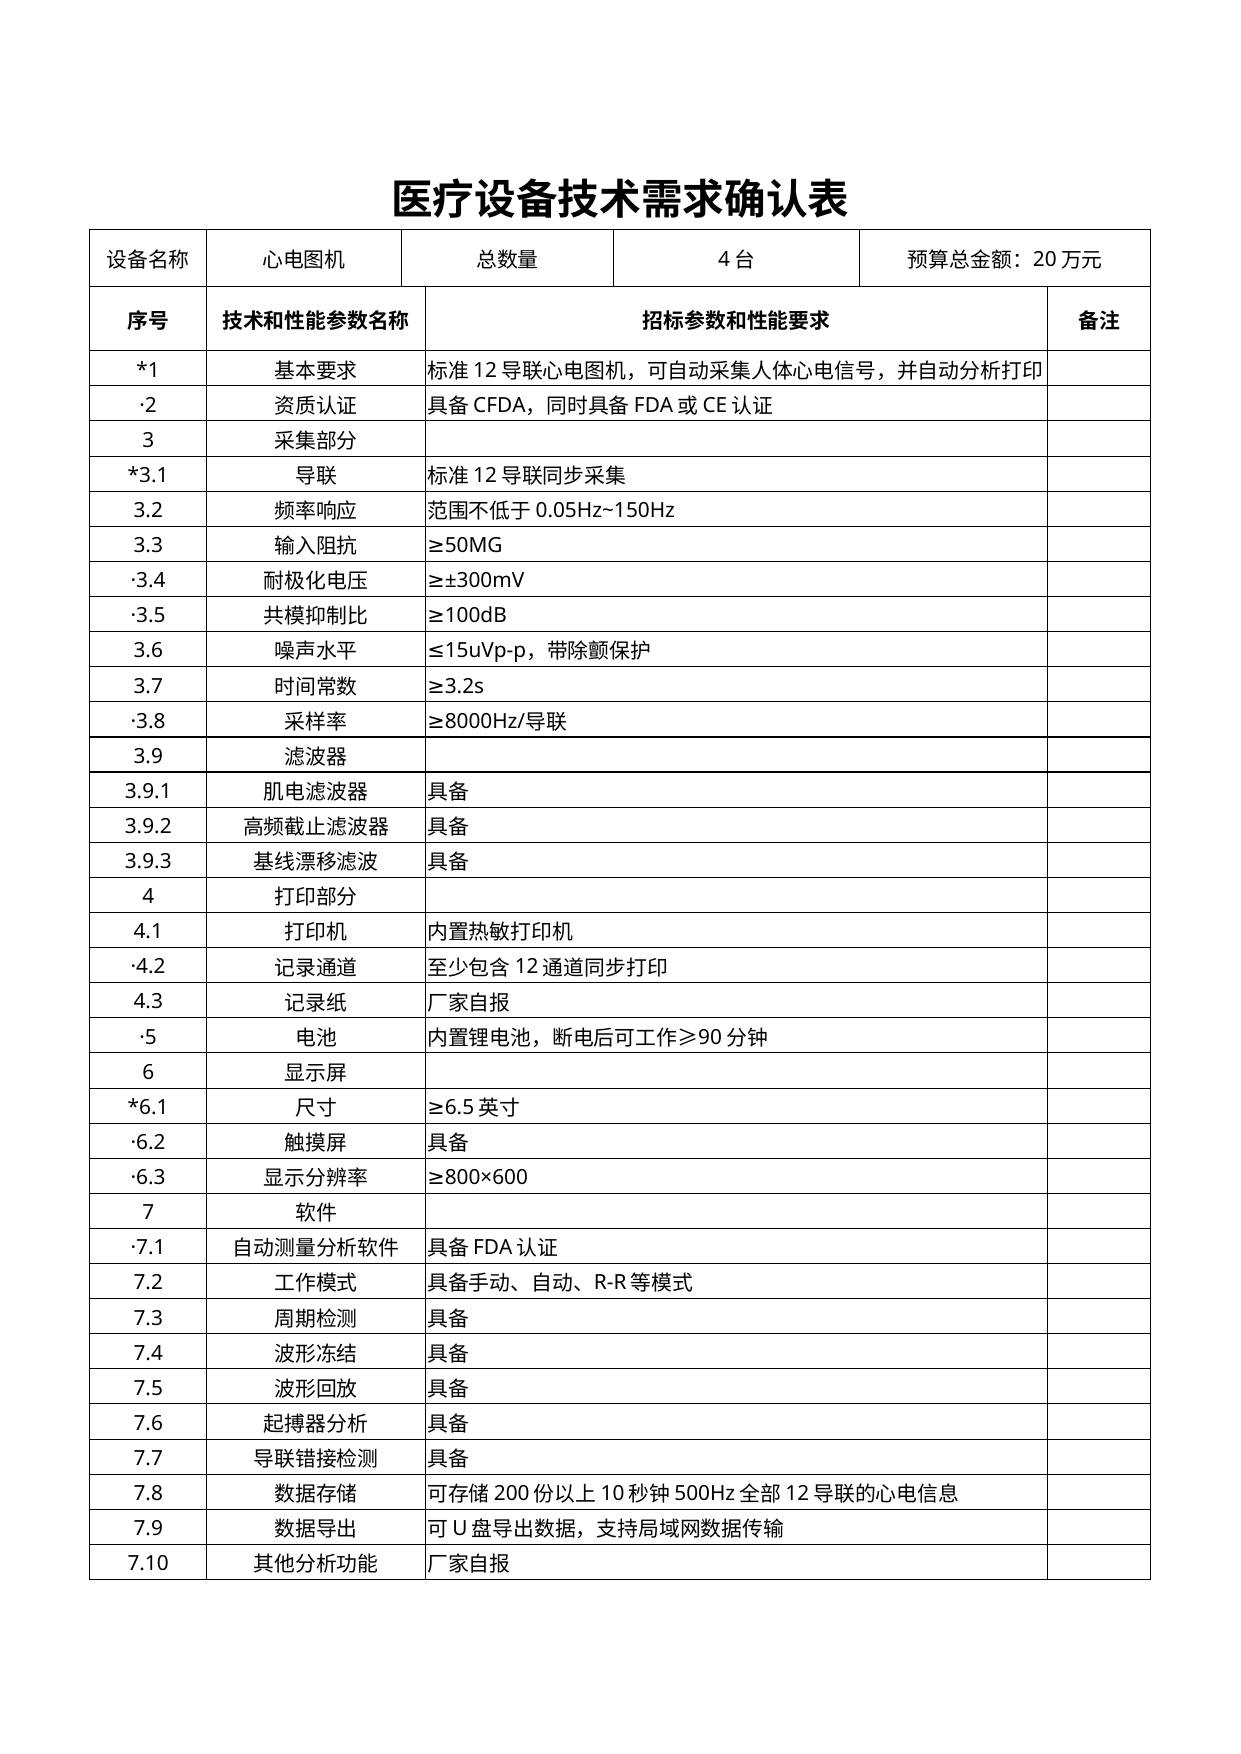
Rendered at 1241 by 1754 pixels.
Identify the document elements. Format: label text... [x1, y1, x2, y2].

table_cell 具备FDA认证 [426, 1229, 1047, 1263]
table_cell [1048, 421, 1150, 456]
table_cell 心电图机 [207, 230, 401, 286]
table_cell [1048, 1334, 1150, 1368]
table_cell ≥±300mV [426, 562, 1047, 596]
table_cell 内置锂电池，断电后可工作≥90分钟 [426, 1018, 1047, 1052]
table_cell 预算总金额：20万元 [860, 230, 1150, 286]
table_cell 具备 [426, 1334, 1047, 1368]
table_cell 共模抑制比 [207, 597, 425, 631]
table_cell 7.6 [90, 1404, 206, 1438]
table_cell [1048, 351, 1150, 385]
table_cell 触摸屏 [207, 1124, 425, 1158]
table_cell ≥6.5英寸 [426, 1089, 1047, 1122]
table_cell 4 [90, 878, 206, 912]
table_cell 设备名称 [90, 230, 206, 286]
table_cell 耐极化电压 [207, 562, 425, 596]
table_cell 3.3 [90, 527, 206, 561]
table_cell *6.1 [90, 1089, 206, 1122]
table_cell 7.2 [90, 1264, 206, 1298]
table_cell 数据存储 [207, 1475, 425, 1509]
table_cell [1048, 1264, 1150, 1298]
table_cell ≥8000Hz/导联 [426, 702, 1047, 736]
table_cell ·3.4 [90, 562, 206, 596]
table_cell ·6.2 [90, 1124, 206, 1158]
table_cell [1048, 1404, 1150, 1438]
table_cell 7 [90, 1194, 206, 1228]
table_cell 3.9 [90, 738, 206, 771]
table_cell [1048, 1053, 1150, 1087]
table_cell 采样率 [207, 702, 425, 736]
table_cell 具备 [426, 773, 1047, 807]
table_cell [1048, 597, 1150, 631]
table_cell ·7.1 [90, 1229, 206, 1263]
table_cell 滤波器 [207, 738, 425, 771]
table_cell [1048, 878, 1150, 912]
table_cell 打印机 [207, 913, 425, 947]
table_cell 起搏器分析 [207, 1404, 425, 1438]
table_cell *1 [90, 351, 206, 385]
table_cell 具备 [426, 1369, 1047, 1403]
table_cell 3.6 [90, 632, 206, 666]
table_cell 基线漂移滤波 [207, 843, 425, 877]
table_cell ≥800×600 [426, 1159, 1047, 1193]
table_cell 导联错接检测 [207, 1440, 425, 1473]
table_cell 3.9.2 [90, 808, 206, 842]
table_cell [1048, 492, 1150, 526]
table_cell 3.2 [90, 492, 206, 526]
table_cell [426, 1194, 1047, 1228]
table_cell 可U盘导出数据，支持局域网数据传输 [426, 1510, 1047, 1544]
table_cell 波形冻结 [207, 1334, 425, 1368]
table_cell 肌电滤波器 [207, 773, 425, 807]
table_cell ·6.3 [90, 1159, 206, 1193]
table_cell 备注 [1048, 287, 1150, 350]
table_cell 3.9.1 [90, 773, 206, 807]
table_cell [1048, 457, 1150, 491]
table_cell 波形回放 [207, 1369, 425, 1403]
table_cell 软件 [207, 1194, 425, 1228]
table_cell 7.8 [90, 1475, 206, 1509]
table_cell 显示分辨率 [207, 1159, 425, 1193]
table_cell [1048, 1159, 1150, 1193]
table_cell 具备 [426, 843, 1047, 877]
table_cell 自动测量分析软件 [207, 1229, 425, 1263]
table_cell 内置热敏打印机 [426, 913, 1047, 947]
table_cell ·4.2 [90, 948, 206, 982]
table_cell 记录纸 [207, 983, 425, 1017]
table_cell [1048, 1018, 1150, 1052]
table_cell [1048, 808, 1150, 842]
table_cell 具备 [426, 1404, 1047, 1438]
table_cell 标准12导联心电图机，可自动采集人体心电信号，并自动分析打印 [426, 351, 1047, 385]
table_cell 具备 [426, 1299, 1047, 1333]
table_cell 具备 [426, 1124, 1047, 1158]
table_cell [1048, 386, 1150, 420]
table_cell 可存储200份以上10秒钟500Hz全部12导联的心电信息 [426, 1475, 1047, 1509]
table_cell 采集部分 [207, 421, 425, 456]
table_cell 厂家自报 [426, 983, 1047, 1017]
table_cell 具备 [426, 808, 1047, 842]
table_cell ·5 [90, 1018, 206, 1052]
table_cell ≤15uVp-p，带除颤保护 [426, 632, 1047, 666]
table_cell 其他分析功能 [207, 1545, 425, 1579]
table_cell [426, 878, 1047, 912]
table_cell ≥50MG [426, 527, 1047, 561]
table_cell [1048, 1124, 1150, 1158]
table_cell 时间常数 [207, 667, 425, 701]
table_cell 6 [90, 1053, 206, 1087]
table_cell 7.4 [90, 1334, 206, 1368]
table_cell [1048, 913, 1150, 947]
table_cell 频率响应 [207, 492, 425, 526]
table_cell 技术和性能参数名称 [207, 287, 425, 350]
table_cell ·3.5 [90, 597, 206, 631]
table_cell [1048, 527, 1150, 561]
table_cell 7.10 [90, 1545, 206, 1579]
table_cell ≥3.2s [426, 667, 1047, 701]
table_cell [1048, 632, 1150, 666]
table_cell ·2 [90, 386, 206, 420]
table_cell 至少包含12通道同步打印 [426, 948, 1047, 982]
table_cell [426, 421, 1047, 456]
table_cell ≥100dB [426, 597, 1047, 631]
table_cell 7.3 [90, 1299, 206, 1333]
table_cell 尺寸 [207, 1089, 425, 1122]
table_cell 记录通道 [207, 948, 425, 982]
table_cell 招标参数和性能要求 [426, 287, 1047, 350]
table_cell 总数量 [402, 230, 613, 286]
table_cell 打印部分 [207, 878, 425, 912]
table_cell [426, 738, 1047, 771]
table_cell 输入阻抗 [207, 527, 425, 561]
table_cell 3.7 [90, 667, 206, 701]
table_cell 4.3 [90, 983, 206, 1017]
table_cell [1048, 773, 1150, 807]
table_cell 具备 [426, 1440, 1047, 1473]
table_cell 具备手动、自动、R-R等模式 [426, 1264, 1047, 1298]
table_cell [1048, 1089, 1150, 1122]
table_cell 电池 [207, 1018, 425, 1052]
table_cell 基本要求 [207, 351, 425, 385]
table_cell [1048, 948, 1150, 982]
table_cell [1048, 667, 1150, 701]
table_cell 高频截止滤波器 [207, 808, 425, 842]
table_header 医疗设备技术需求确认表 [90, 162, 1150, 228]
table_cell [1048, 702, 1150, 736]
table_cell *3.1 [90, 457, 206, 491]
table_cell 具备CFDA，同时具备FDA或CE认证 [426, 386, 1047, 420]
table_cell 导联 [207, 457, 425, 491]
table_cell 4台 [614, 230, 859, 286]
table_cell 数据导出 [207, 1510, 425, 1544]
table_cell 资质认证 [207, 386, 425, 420]
table_cell [1048, 1440, 1150, 1473]
table_cell [1048, 1229, 1150, 1263]
table_cell 厂家自报 [426, 1545, 1047, 1579]
table_cell 4.1 [90, 913, 206, 947]
table_cell [1048, 738, 1150, 771]
table_cell [1048, 562, 1150, 596]
table_cell 7.5 [90, 1369, 206, 1403]
table_cell [1048, 1369, 1150, 1403]
table_cell 显示屏 [207, 1053, 425, 1087]
table_cell 3 [90, 421, 206, 456]
table_cell [1048, 1545, 1150, 1579]
table_cell 7.9 [90, 1510, 206, 1544]
table_cell 序号 [90, 287, 206, 350]
table_cell 3.9.3 [90, 843, 206, 877]
table_cell [1048, 1510, 1150, 1544]
table_cell ·3.8 [90, 702, 206, 736]
table_cell [1048, 1194, 1150, 1228]
table_cell 周期检测 [207, 1299, 425, 1333]
table_cell [1048, 843, 1150, 877]
table_cell [1048, 1299, 1150, 1333]
table_cell 标准12导联同步采集 [426, 457, 1047, 491]
table_cell [1048, 1475, 1150, 1509]
table_cell [426, 1053, 1047, 1087]
table_cell 工作模式 [207, 1264, 425, 1298]
table_cell 7.7 [90, 1440, 206, 1473]
table_cell [1048, 983, 1150, 1017]
table_cell 范围不低于0.05Hz~150Hz [426, 492, 1047, 526]
table_cell 噪声水平 [207, 632, 425, 666]
